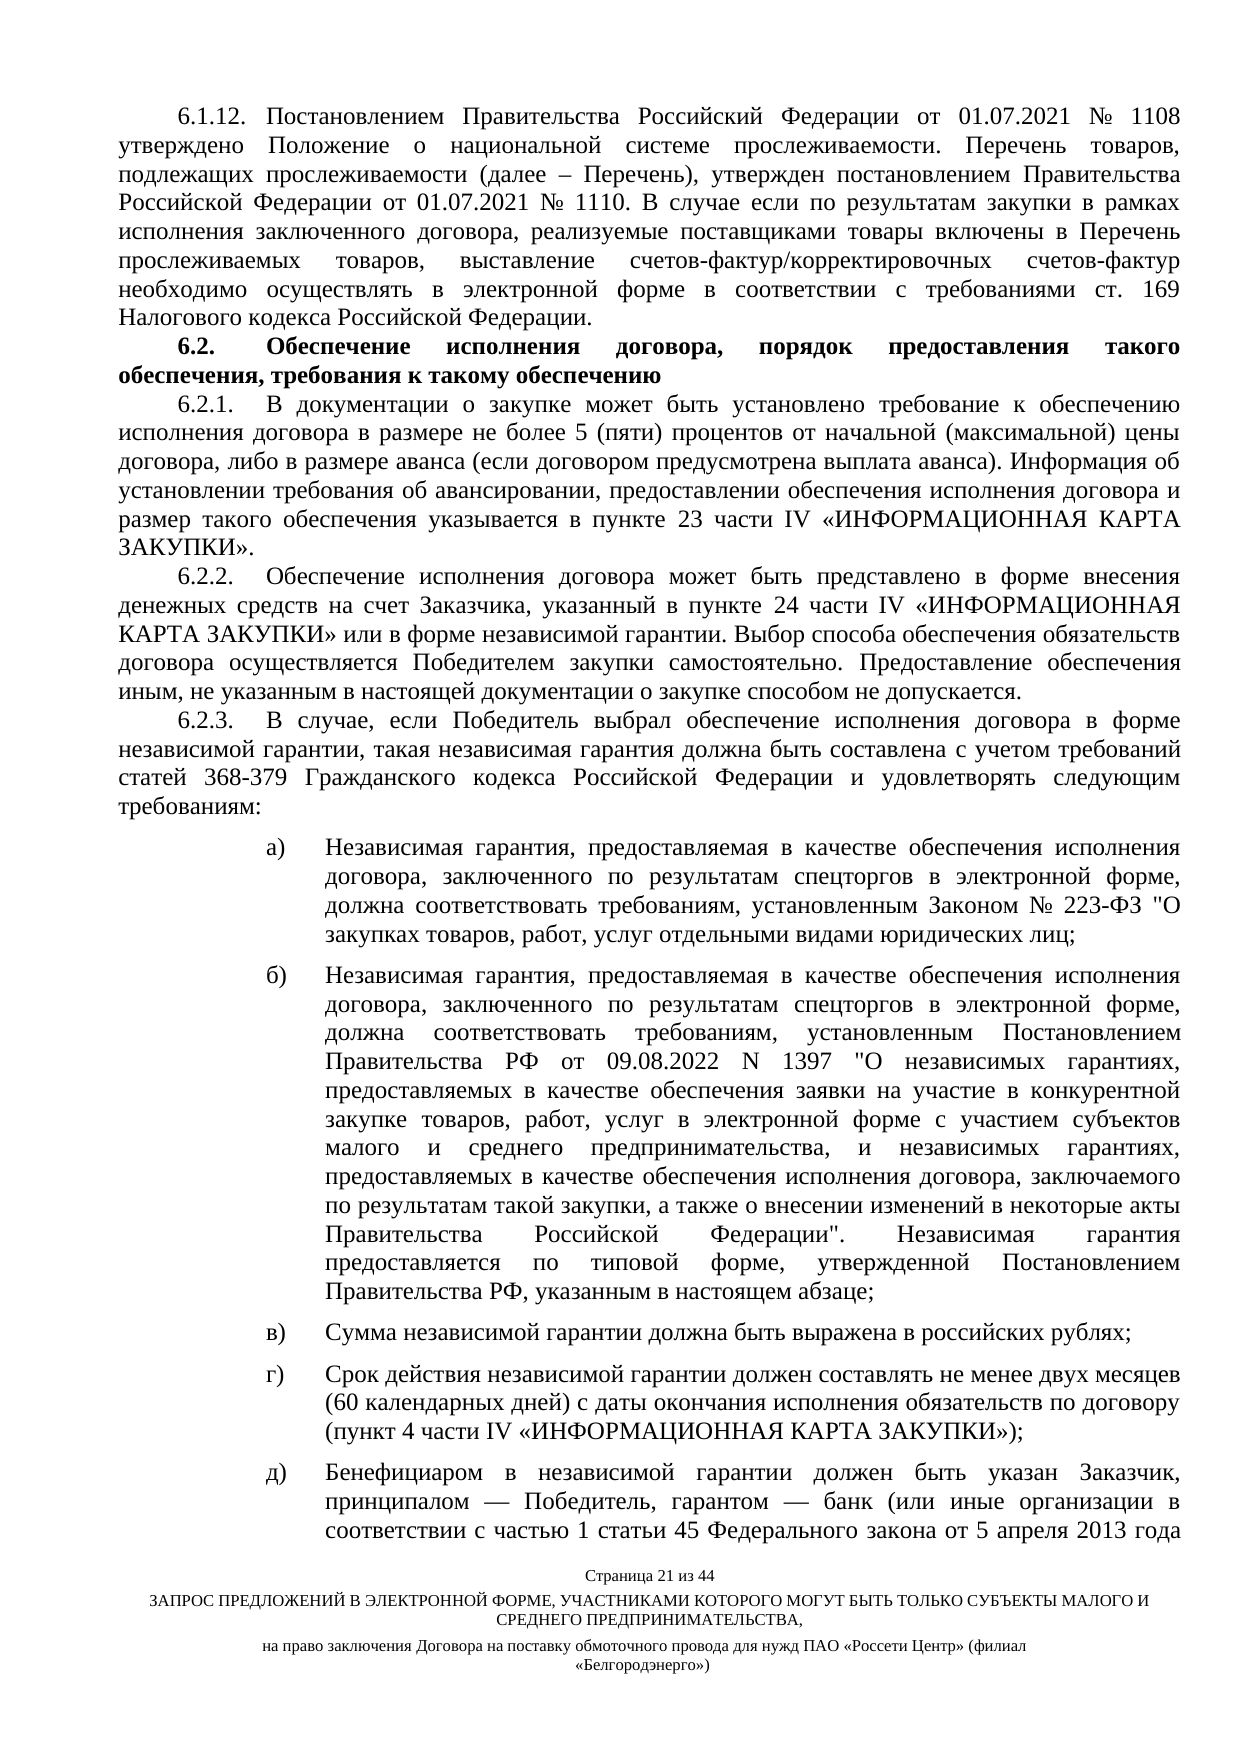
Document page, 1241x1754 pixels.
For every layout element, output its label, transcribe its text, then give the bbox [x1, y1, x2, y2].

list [266, 1457, 1181, 1544]
subtitle В случае, если Победитель выбрал обеспечение исполнения договора в форме независимой гарантии, такая независимая гарантия должна быть составлена с учетом требований статей 368-379 Гражданского кодекса Российской Федерации и удовлетворять следующим требованиям: [118, 705, 1181, 820]
subtitle Постановлением Правительства Российский Федерации от 01.07.2021 № 1108 утверждено Положение о национальной системе прослеживаемости. Перечень товаров, подлежащих прослеживаемости (далее – Перечень), утвержден постановлением Правительства Российской Федерации от 01.07.2021 № 1110. В случае если по результатам закупки в рамках исполнения заключенного договора, реализуемые поставщиками товары включены в Перечень прослеживаемых товаров, выставление счетов-фактур/корректировочных счетов-фактур необходимо осуществлять в электронной форме в соответствии с требованиями ст. 169 Налогового кодекса Российской Федерации. [118, 101, 1181, 331]
subtitle В документации о закупке может быть установлено требование к обеспечению исполнения договора в размере не более 5 (пяти) процентов от начальной (максимальной) цены договора, либо в размере аванса (если договором предусмотрена выплата аванса). Информация об установлении требования об авансировании, предоставлении обеспечения исполнения договора и размер такого обеспечения указывается в пункте 23 части IV «ИНФОРМАЦИОННАЯ КАРТА ЗАКУПКИ». [118, 389, 1181, 561]
subtitle Обеспечение исполнения договора может быть представлено в форме внесения денежных средств на счет Заказчика, указанный в пункте 24 части IV «ИНФОРМАЦИОННАЯ КАРТА ЗАКУПКИ» или в форме независимой гарантии. Выбор способа обеспечения обязательств договора осуществляется Победителем закупки самостоятельно. Предоставление обеспечения иным, не указанным в настоящей документации о закупке способом не допускается. [118, 561, 1181, 705]
subtitle Обеспечение исполнения договора, порядок предоставления такого обеспечения, требования к такому обеспечению [118, 331, 1181, 389]
list Срок действия независимой гарантии должен составлять не менее двух месяцев (60 календарных дней) с даты окончания исполнения обязательств по договору (пункт 4 части IV «ИНФОРМАЦИОННАЯ КАРТА ЗАКУПКИ»); [266, 1359, 1181, 1445]
list Сумма независимой гарантии должна быть выражена в российских рублях; [266, 1317, 1181, 1346]
list Независимая гарантия, предоставляемая в качестве обеспечения исполнения договора, заключенного по результатам спецторгов в электронной форме, должна соответствовать требованиям, установленным Законом № 223-ФЗ "О закупках товаров, работ, услуг отдельными видами юридических лиц; [266, 832, 1181, 947]
list Независимая гарантия, предоставляемая в качестве обеспечения исполнения договора, заключенного по результатам спецторгов в электронной форме, должна соответствовать требованиям, установленным Постановлением Правительства РФ от 09.08.2022 N 1397 "О независимых гарантиях, предоставляемых в качестве обеспечения заявки на участие в конкурентной закупке товаров, работ, услуг в электронной форме с участием субъектов малого и среднего предпринимательства, и независимых гарантиях, предоставляемых в качестве обеспечения исполнения договора, заключаемого по результатам такой закупки, а также о внесении изменений в некоторые акты Правительства Российской Федерации". Независимая гарантия предоставляется по типовой форме, утвержденной Постановлением Правительства РФ, указанным в настоящем абзаце; [266, 960, 1181, 1305]
